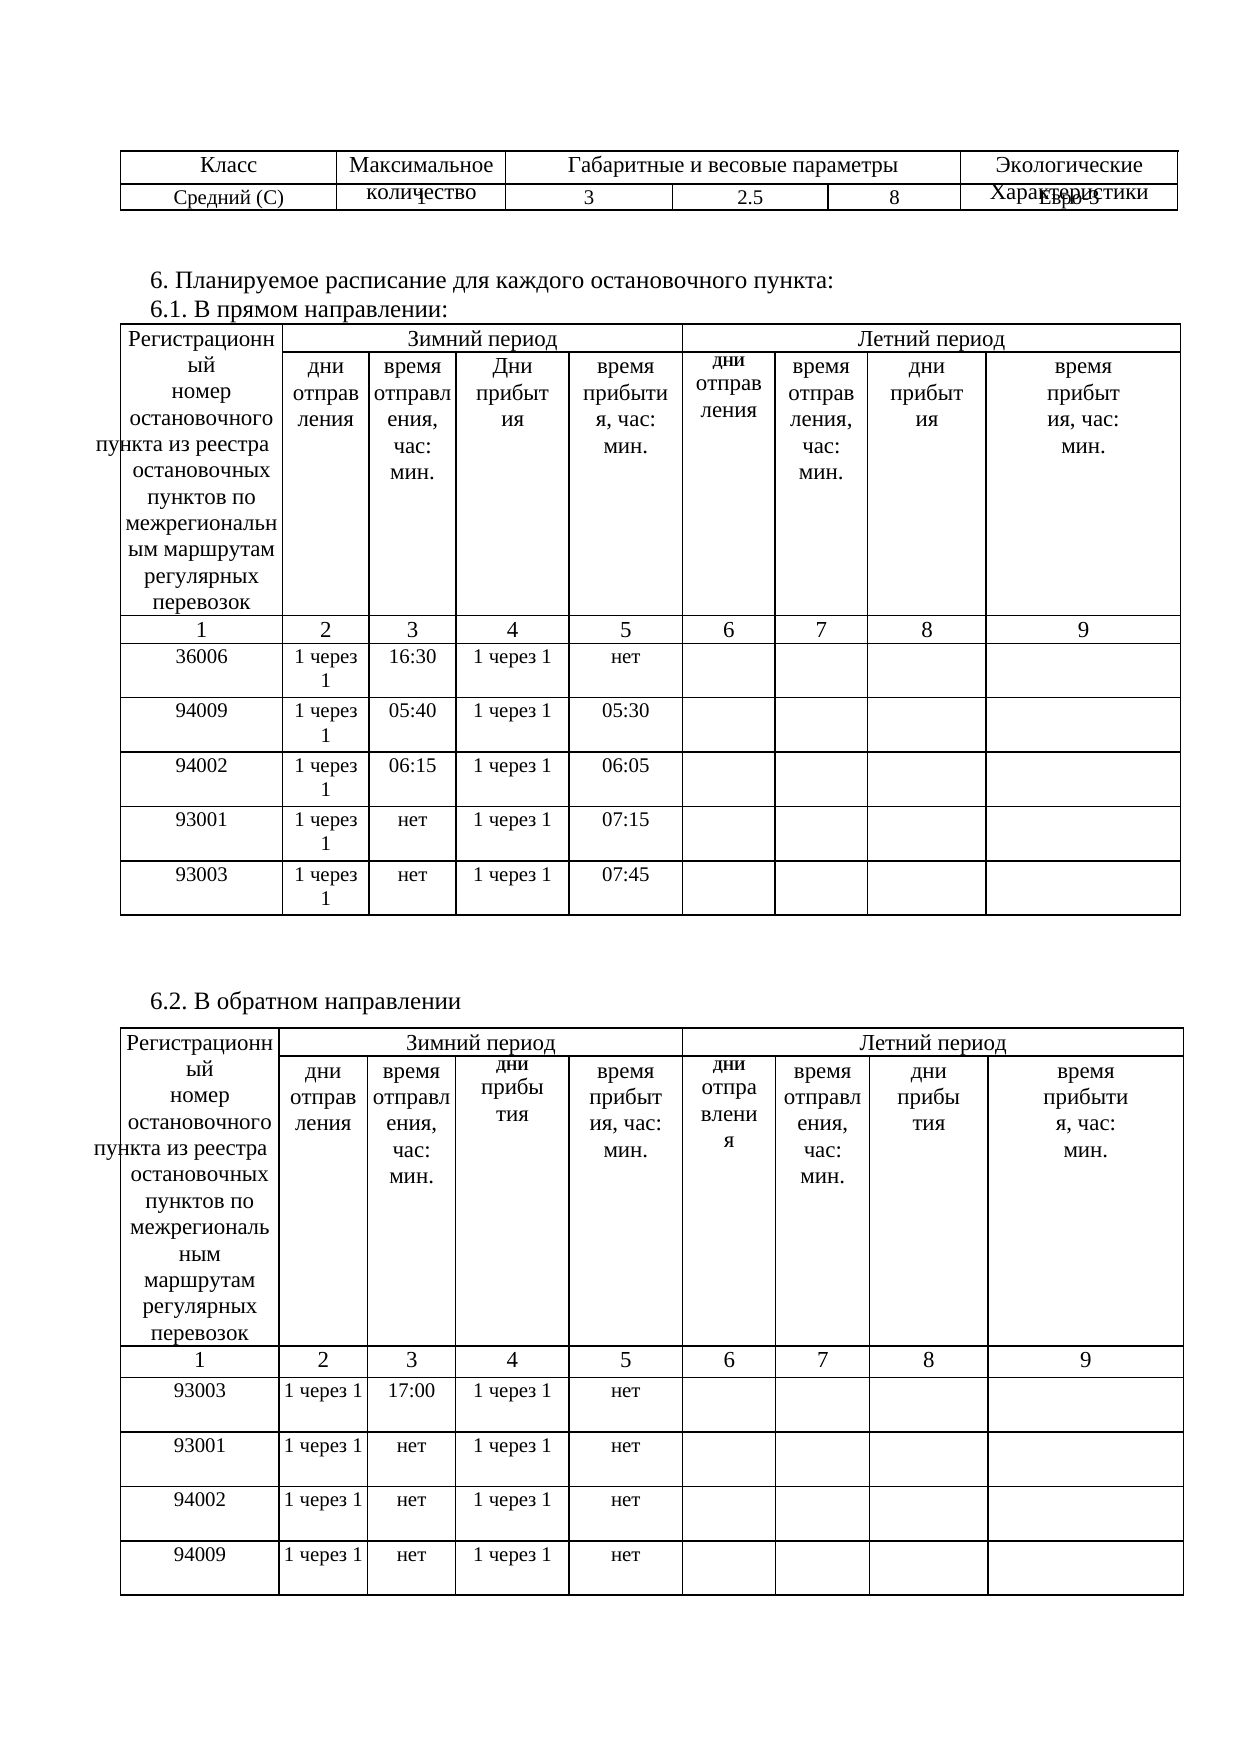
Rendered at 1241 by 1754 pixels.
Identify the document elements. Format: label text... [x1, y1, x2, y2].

table_cell 6 [683, 1347, 775, 1377]
table_cell [868, 753, 985, 806]
table_cell 94002 [121, 753, 282, 806]
table_header Зимний период [283, 325, 682, 351]
table_cell время прибыти я, час: мин. [989, 1057, 1183, 1345]
table_cell нет [370, 807, 455, 860]
table_cell ДНИ отпра влени я [683, 1057, 775, 1345]
table_cell нет [370, 862, 455, 914]
table_cell время отправл ения, час: мин. [370, 353, 455, 614]
table_cell 4 [456, 1347, 568, 1377]
table_cell нет [570, 1433, 682, 1486]
table_cell 1 через 1 [456, 1542, 568, 1594]
table_cell [683, 753, 774, 806]
table_cell время отправл ения, час: мин. [368, 1057, 455, 1345]
table_cell Евро-3 [961, 185, 1177, 209]
table_cell [776, 644, 867, 697]
table_cell дни отправ ления [283, 353, 368, 614]
table_cell 2 [283, 616, 368, 642]
table_cell ДНИ прибы тия [456, 1057, 568, 1345]
table_cell время прибыт ия, час: мин. [987, 353, 1180, 614]
table_cell [683, 1378, 775, 1431]
table_cell [683, 1487, 775, 1540]
table_cell 1 через 1 [283, 862, 368, 914]
table_cell [683, 644, 774, 697]
table_cell [870, 1378, 987, 1431]
table_cell нет [368, 1433, 455, 1486]
table_cell нет [368, 1542, 455, 1594]
table_cell 1 через 1 [457, 698, 568, 751]
table_cell 1 через 1 [280, 1378, 367, 1431]
table_cell 16:30 [370, 644, 455, 697]
table_cell 3 [368, 1347, 455, 1377]
table_cell [870, 1487, 987, 1540]
table_cell время прибыти я, час: мин. [570, 353, 682, 614]
table_cell 1 через 1 [283, 644, 368, 697]
table_cell время отправ ления, час: мин. [776, 353, 867, 614]
table_cell [776, 1433, 869, 1486]
text 6.1. В прямом направлении: [150, 294, 1090, 323]
table_cell время отправл ения, час: мин. [776, 1057, 869, 1345]
table_cell [870, 1433, 987, 1486]
table_cell 5 [570, 1347, 682, 1377]
table_cell 06:05 [570, 753, 682, 806]
table_cell [987, 644, 1180, 697]
table_cell нет [570, 1378, 682, 1431]
table_cell 94002 [121, 1487, 278, 1540]
table_cell 1 через 1 [283, 698, 368, 751]
table_cell Дни прибыт ия [457, 353, 568, 614]
text 6.2. В обратном направлении [150, 986, 1090, 1015]
table_header Летний период [683, 325, 1180, 351]
table_cell 07:45 [570, 862, 682, 914]
table_cell [989, 1487, 1183, 1540]
table_cell 2 [280, 1347, 367, 1377]
table_cell [776, 1542, 869, 1594]
table_cell [683, 698, 774, 751]
table_cell 1 через 1 [457, 753, 568, 806]
table_cell 3 [506, 185, 672, 209]
table_cell ДНИ отправ ления [683, 353, 774, 614]
table_cell время прибыт ия, час: мин. [570, 1057, 682, 1345]
table_cell 17:00 [368, 1378, 455, 1431]
table_cell нет [570, 644, 682, 697]
table_cell 1 через 1 [456, 1487, 568, 1540]
table_cell нет [570, 1542, 682, 1594]
table_cell 05:40 [370, 698, 455, 751]
table_cell [989, 1378, 1183, 1431]
table_cell [776, 1378, 869, 1431]
table_cell [776, 807, 867, 860]
table_cell нет [570, 1487, 682, 1540]
table_cell 1 [121, 616, 282, 642]
table_cell дни прибы тия [870, 1057, 987, 1345]
table_cell 8 [829, 185, 960, 209]
table_cell 1 через 1 [456, 1433, 568, 1486]
table_cell [987, 753, 1180, 806]
table_cell 6 [683, 616, 774, 642]
table_cell 9 [987, 616, 1180, 642]
table_cell 1 через 1 [283, 807, 368, 860]
table_cell 1 через 1 [280, 1542, 367, 1594]
table_cell [868, 698, 985, 751]
table_cell 2.5 [673, 185, 827, 209]
table_cell дни прибыт ия [868, 353, 985, 614]
table_cell [776, 753, 867, 806]
table_cell [987, 698, 1180, 751]
table_header Экологические Характеристики [961, 152, 1177, 183]
table_cell 94009 [121, 1542, 278, 1594]
table_header Максимальное количество [337, 152, 505, 183]
table_cell 7 [776, 1347, 869, 1377]
table_cell 1 [337, 185, 505, 209]
table_cell 9 [989, 1347, 1183, 1377]
table_cell [868, 807, 985, 860]
table_cell 36006 [121, 644, 282, 697]
table_cell 1 через 1 [456, 1378, 568, 1431]
table_cell нет [368, 1487, 455, 1540]
table_cell [683, 1542, 775, 1594]
table_cell 1 через 1 [457, 862, 568, 914]
table_cell [683, 807, 774, 860]
table_cell [989, 1433, 1183, 1486]
table_cell 05:30 [570, 698, 682, 751]
table_cell [683, 862, 774, 914]
table_header Регистрационный номер остановочного пункта из реестра остановочных пунктов по межрегиональным маршрутам регулярных перевозок [121, 325, 282, 614]
table_cell [776, 698, 867, 751]
table_cell [683, 1433, 775, 1486]
table_cell 7 [776, 616, 867, 642]
table_cell 93001 [121, 807, 282, 860]
table_cell 94009 [121, 698, 282, 751]
table_cell 07:15 [570, 807, 682, 860]
table_cell 3 [370, 616, 455, 642]
table_cell 4 [457, 616, 568, 642]
table_header Зимний период [280, 1029, 682, 1055]
table_cell 1 [121, 1347, 278, 1377]
table_cell [870, 1542, 987, 1594]
text 6. Планируемое расписание для каждого остановочного пункта: [150, 266, 1090, 294]
table_cell 1 через 1 [280, 1433, 367, 1486]
table_cell 8 [868, 616, 985, 642]
table_cell 1 через 1 [283, 753, 368, 806]
table_cell 06:15 [370, 753, 455, 806]
table_cell Средний (С) [121, 185, 336, 209]
table_cell 1 через 1 [280, 1487, 367, 1540]
table_cell [868, 644, 985, 697]
table_header Габаритные и весовые параметры [506, 152, 960, 183]
table_cell 93003 [121, 862, 282, 914]
table_cell 8 [870, 1347, 987, 1377]
table_cell [776, 1487, 869, 1540]
table_cell [987, 807, 1180, 860]
table_cell 5 [570, 616, 682, 642]
table_cell 93001 [121, 1433, 278, 1486]
table_cell [868, 862, 985, 914]
table_header Летний период [683, 1029, 1183, 1055]
table_cell дни отправ ления [280, 1057, 367, 1345]
table_cell 93003 [121, 1378, 278, 1431]
table_cell 1 через 1 [457, 807, 568, 860]
table_cell [987, 862, 1180, 914]
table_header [121, 1029, 278, 1345]
table_cell [989, 1542, 1183, 1594]
table_header Класс [121, 152, 336, 183]
table_cell 1 через 1 [457, 644, 568, 697]
table_cell [776, 862, 867, 914]
